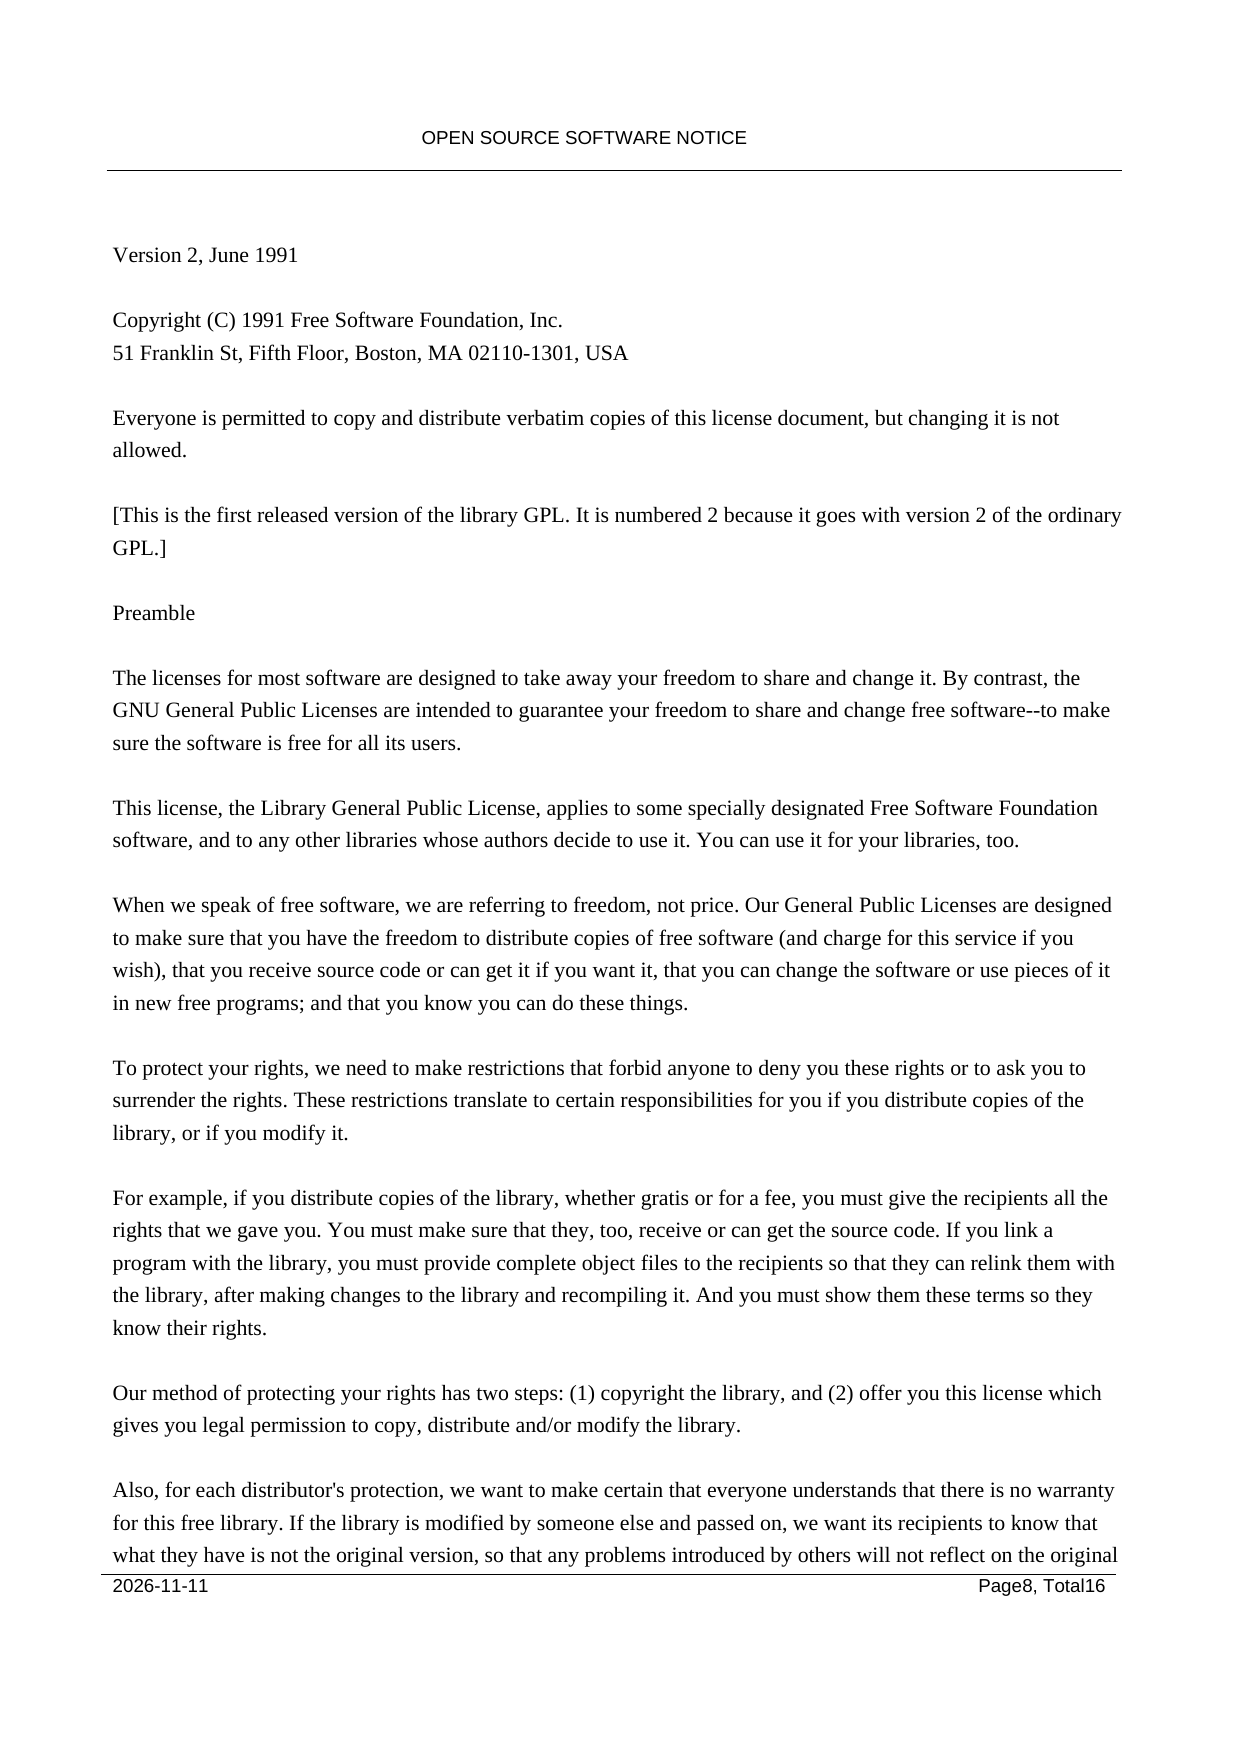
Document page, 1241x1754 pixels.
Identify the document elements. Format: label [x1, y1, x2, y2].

text [112, 206, 1128, 1571]
